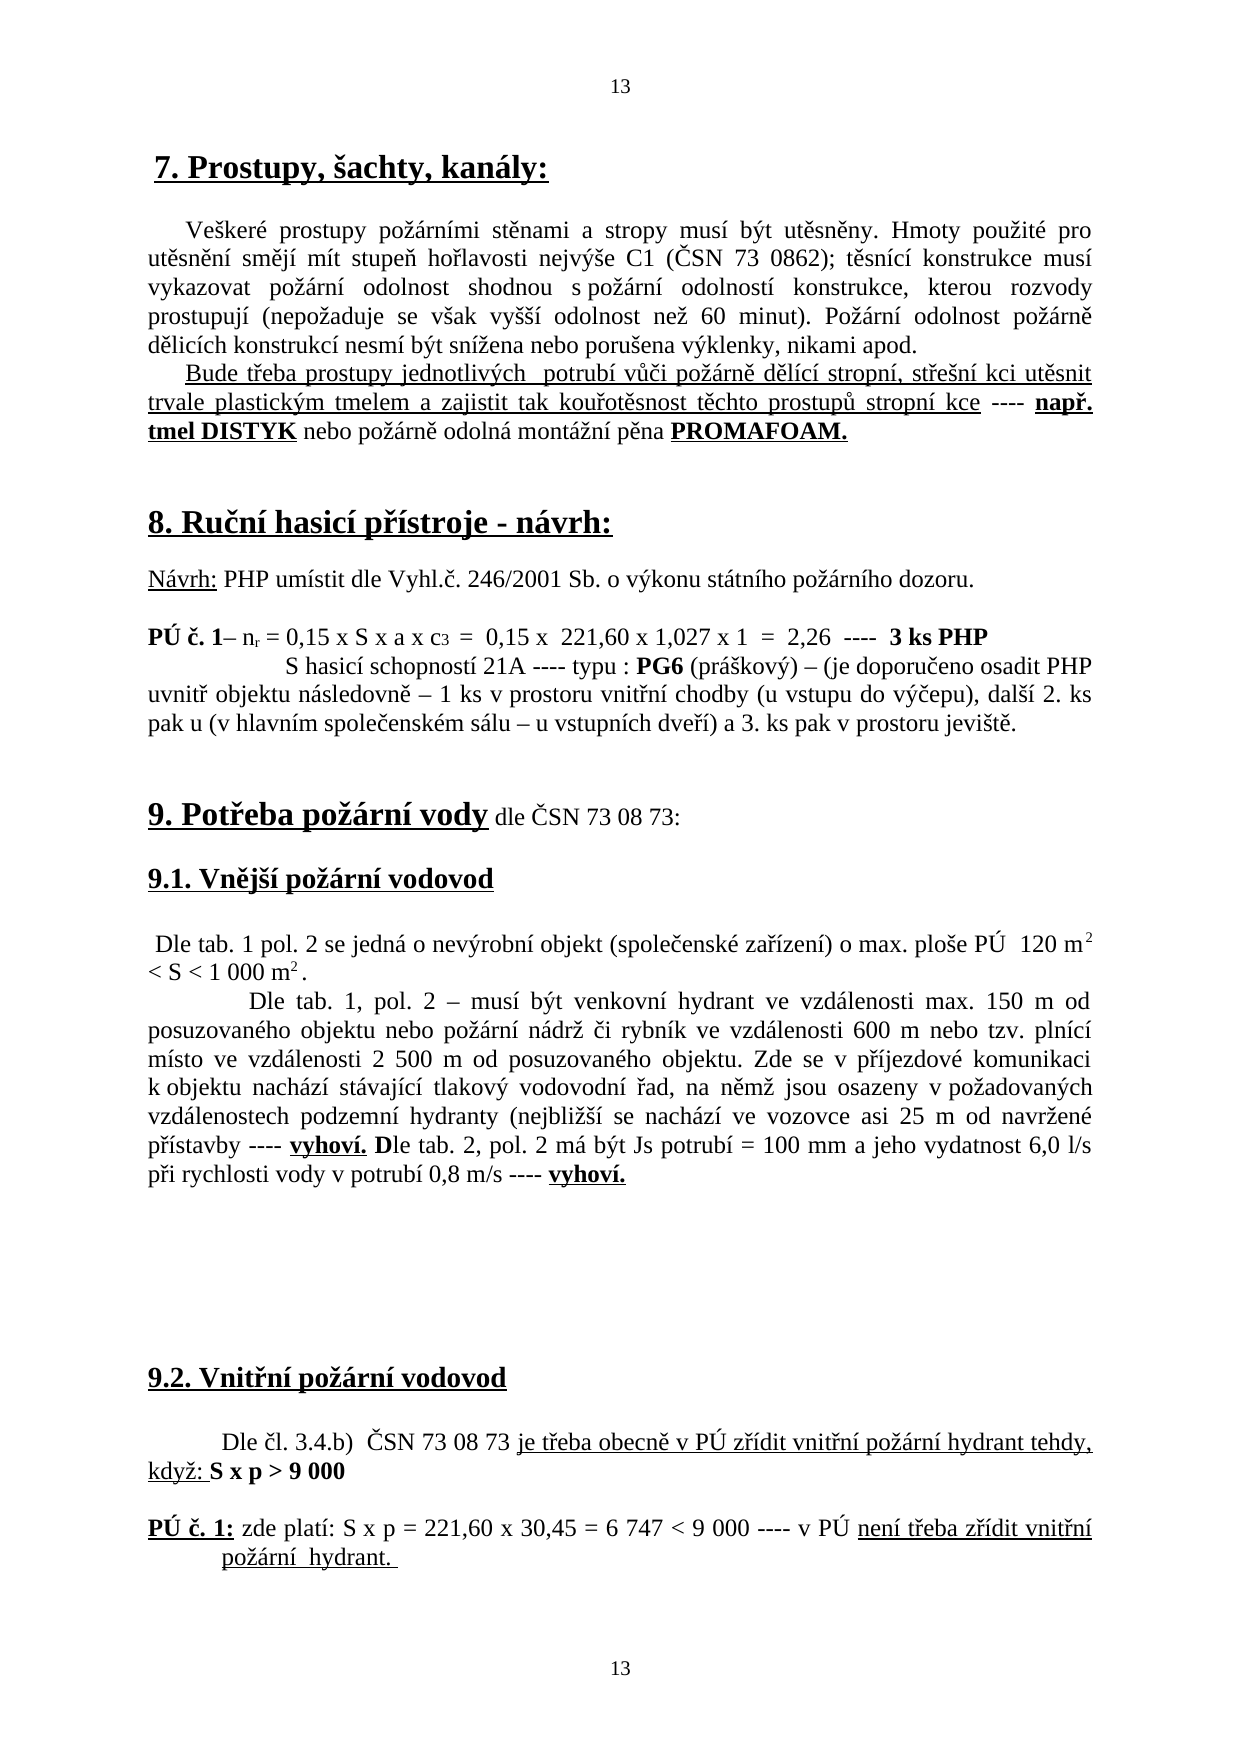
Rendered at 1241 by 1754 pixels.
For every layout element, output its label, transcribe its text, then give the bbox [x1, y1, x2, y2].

text 9.2. Vnitřní požární vodovod [148, 1360, 1093, 1393]
text 8. Ruční hasicí přístroje - návrh: [148, 502, 1093, 541]
text 7. Prostupy, šachty, kanály: [148, 148, 1093, 186]
text Návrh: PHP umístit dle Vyhl.č. 246/2001 Sb. o výkonu státního požárního dozoru. [148, 564, 1093, 593]
text PÚ č. 1: zde platí: S x p = 221,60 x 30,45 = 6 747 < 9 000 ---- v PÚ není třeba zřídit vnitřní požární hydrant. [148, 1513, 1093, 1571]
text Dle tab. 1, pol. 2 – musí být venkovní hydrant ve vzdálenosti max. 150 m od posuzovaného objektu nebo požární nádrž či rybník ve vzdálenosti 600 m nebo tzv. plnící místo ve vzdálenosti 2 500 m od posuzovaného objektu. Zde se v příjezdové komunikaci k objektu nachází stávající tlakový vodovodní řad, na němž jsou osazeny v požadovaných vzdálenostech podzemní hydranty (nejbližší se nachází ve vozovce asi 25 m od navržené přístavby ---- vyhoví. Dle tab. 2, pol. 2 má být Js potrubí = 100 mm a jeho vydatnost 6,0 l/s při rychlosti vody v potrubí 0,8 m/s ---- vyhoví. [148, 986, 1093, 1187]
text 9.1. Vnější požární vodovod [148, 862, 1093, 895]
text Dle čl. 3.4.b) ČSN 73 08 73 je třeba obecně v PÚ zřídit vnitřní požární hydrant tehdy, když: S x p > 9 000 [148, 1427, 1093, 1484]
text Bude třeba prostupy jednotlivých potrubí vůči požárně dělící stropní, střešní kci utěsnit trvale plastickým tmelem a zajistit tak kouřotěsnost těchto prostupů stropní kce ---- např. tmel DISTYK nebo požárně odolná montážní pěna PROMAFOAM. [148, 358, 1093, 445]
text 9. Potřeba požární vody dle ČSN 73 08 73: [148, 794, 1093, 833]
text S hasicí schopností 21A ---- typu : PG6 (práškový) – (je doporučeno osadit PHP uvnitř objektu následovně – 1 ks v prostoru vnitřní chodby (u vstupu do výčepu), další 2. ks pak u (v hlavním společenském sálu – u vstupních dveří) a 3. ks pak v prostoru jeviště. [148, 651, 1093, 737]
text Dle tab. 1 pol. 2 se jedná o nevýrobní objekt (společenské zařízení) o max. ploše PÚ 120 m2 < S < 1 000 m2 . [74, 929, 1093, 986]
text PÚ č. 1– nr = 0,15 x S x a x c3 = 0,15 x 221,60 x 1,027 x 1 = 2,26 ---- 3 ks PHP [148, 622, 1093, 651]
text Veškeré prostupy požárními stěnami a stropy musí být utěsněny. Hmoty použité pro utěsnění smějí mít stupeň hořlavosti nejvýše C1 (ČSN 73 0862); těsnící konstrukce musí vykazovat požární odolnost shodnou s požární odolností konstrukce, kterou rozvody prostupují (nepožaduje se však vyšší odolnost než 60 minut). Požární odolnost požárně dělicích konstrukcí nesmí být snížena nebo porušena výklenky, nikami apod. [148, 215, 1093, 358]
